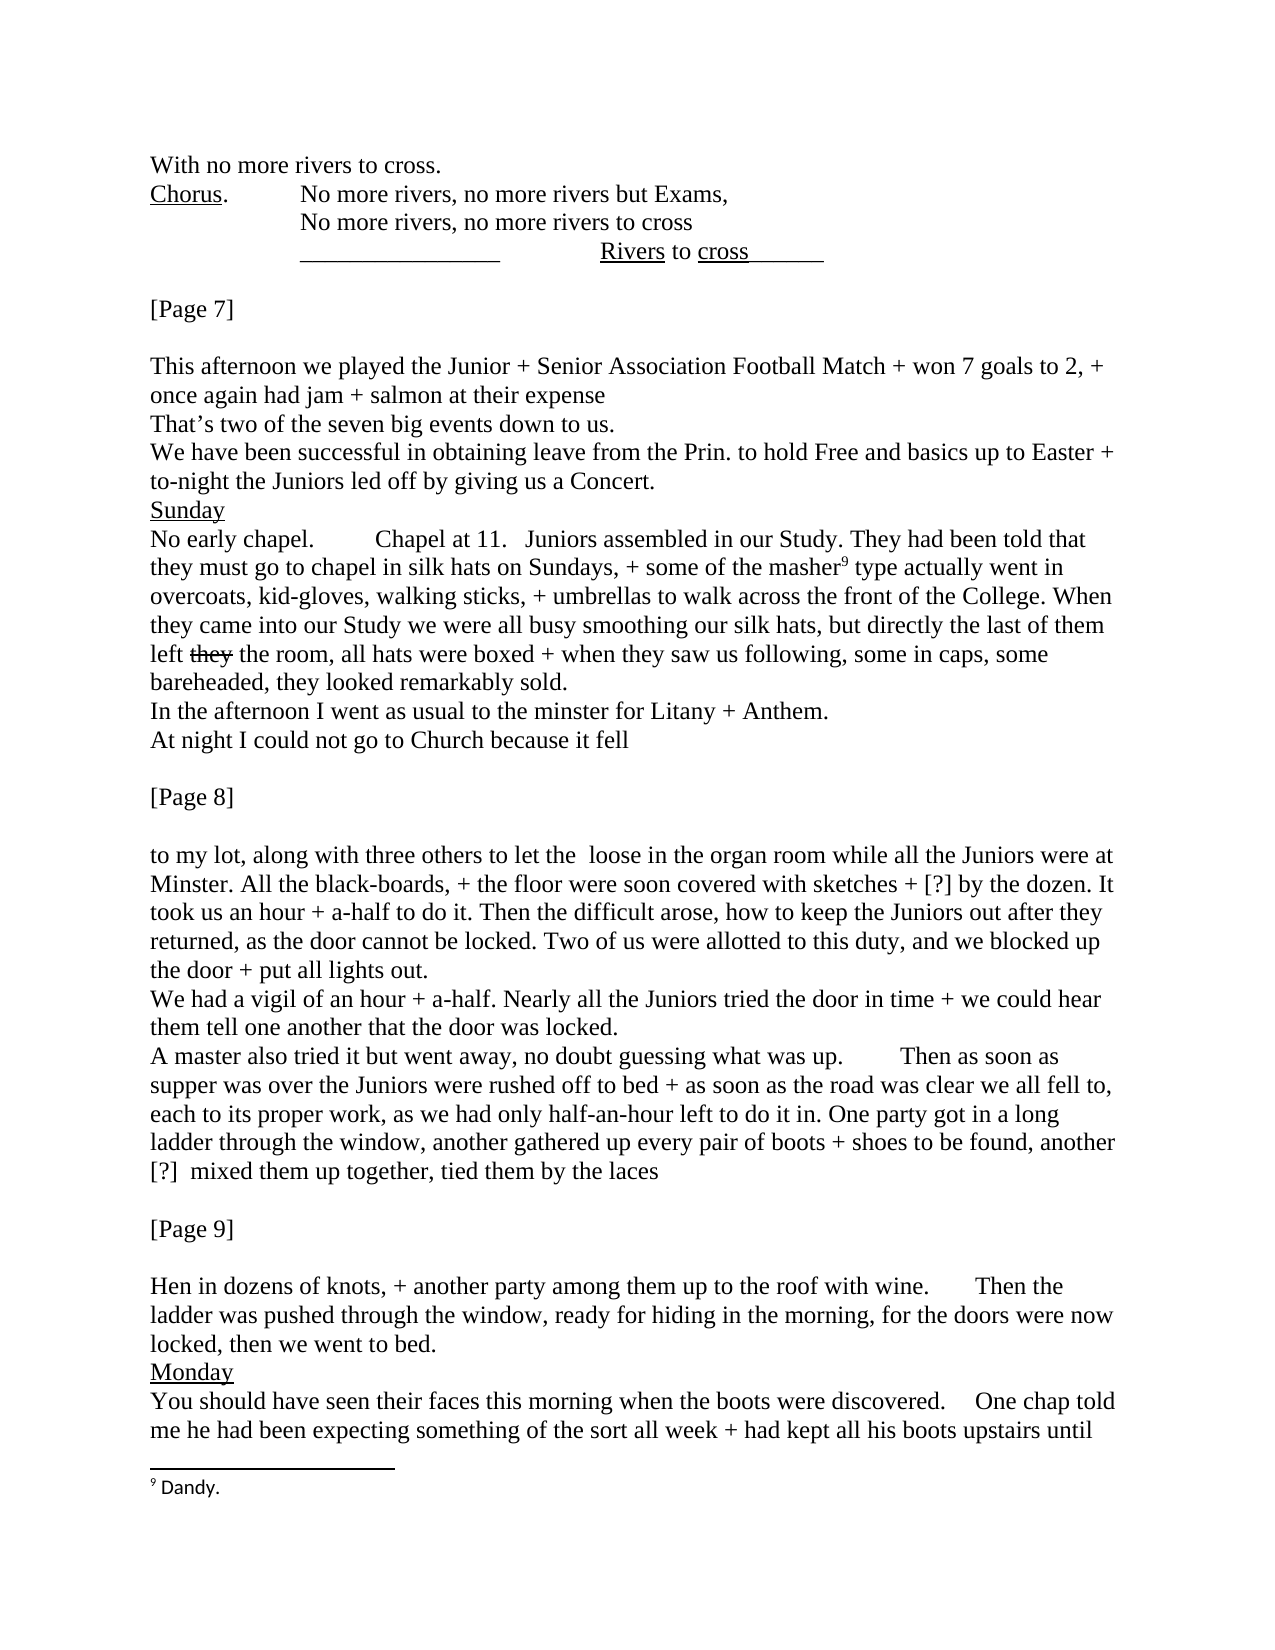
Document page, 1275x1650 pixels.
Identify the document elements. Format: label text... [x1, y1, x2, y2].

text [Page 9] [150, 1214, 1125, 1242]
text to my lot, along with three others to let the loose in the organ room while all the Juniors were at Minster. All the black-boards, + the floor were soon covered with sketches + [?] by the dozen. It took us an hour + a-half to do it. Then the difficult arose, how to keep the Juniors out after they returned, as the door cannot be locked. Two of us were allotted to this duty, and we blocked up the door + put all lights out. [150, 840, 1125, 984]
text We had a vigil of an hour + a-half. Nearly all the Juniors tried the door in time + we could hear them tell one another that the door was locked. [150, 984, 1125, 1041]
text Monday [150, 1357, 1125, 1386]
text No more rivers, no more rivers to cross [225, 207, 1125, 236]
text ________________ Rivers to cross______ [225, 236, 1125, 265]
text We have been successful in obtaining leave from the Prin. to hold Free and basics up to Easter + to-night the Juniors led off by giving us a Concert. [150, 437, 1125, 495]
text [150, 1386, 1125, 1444]
text Hen in dozens of knots, + another party among them up to the roof with wine. Then the ladder was pushed through the window, ready for hiding in the morning, for the doors were now locked, then we went to bed. [150, 1271, 1125, 1357]
text This afternoon we played the Junior + Senior Association Football Match + won 7 goals to 2, + once again had jam + salmon at their expense [150, 351, 1125, 409]
text At night I could not go to Church because it fell [150, 725, 1125, 754]
text [Page 8] [150, 782, 1125, 811]
text With no more rivers to cross. [150, 150, 1125, 179]
text A master also tried it but went away, no doubt guessing what was up. Then as soon as supper was over the Juniors were rushed off to bed + as soon as the road was clear we all fell to, each to its proper work, as we had only half-an-hour left to do it in. One party got in a long ladder through the window, another gathered up every pair of boots + shoes to be found, another [?] mixed them up together, tied them by the laces [150, 1041, 1125, 1185]
text Chorus. No more rivers, no more rivers but Exams, [150, 179, 1125, 207]
text In the afternoon I went as usual to the minster for Litany + Anthem. [150, 696, 1125, 725]
text [Page 7] [150, 294, 1125, 322]
text No early chapel. Chapel at 11. Juniors assembled in our Study. They had been told that they must go to chapel in silk hats on Sundays, + some of the masher type actually went in overcoats, kid-gloves, walking sticks, + umbrellas to walk across the front of the College. When they came into our Study we were all busy smoothing our silk hats, but directly the last of them left they the room, all hats were boxed + when they saw us following, some in caps, some bareheaded, they looked remarkably sold. [150, 524, 1125, 696]
text That’s two of the seven big events down to us. [150, 409, 1125, 437]
text Sunday [150, 495, 1125, 524]
